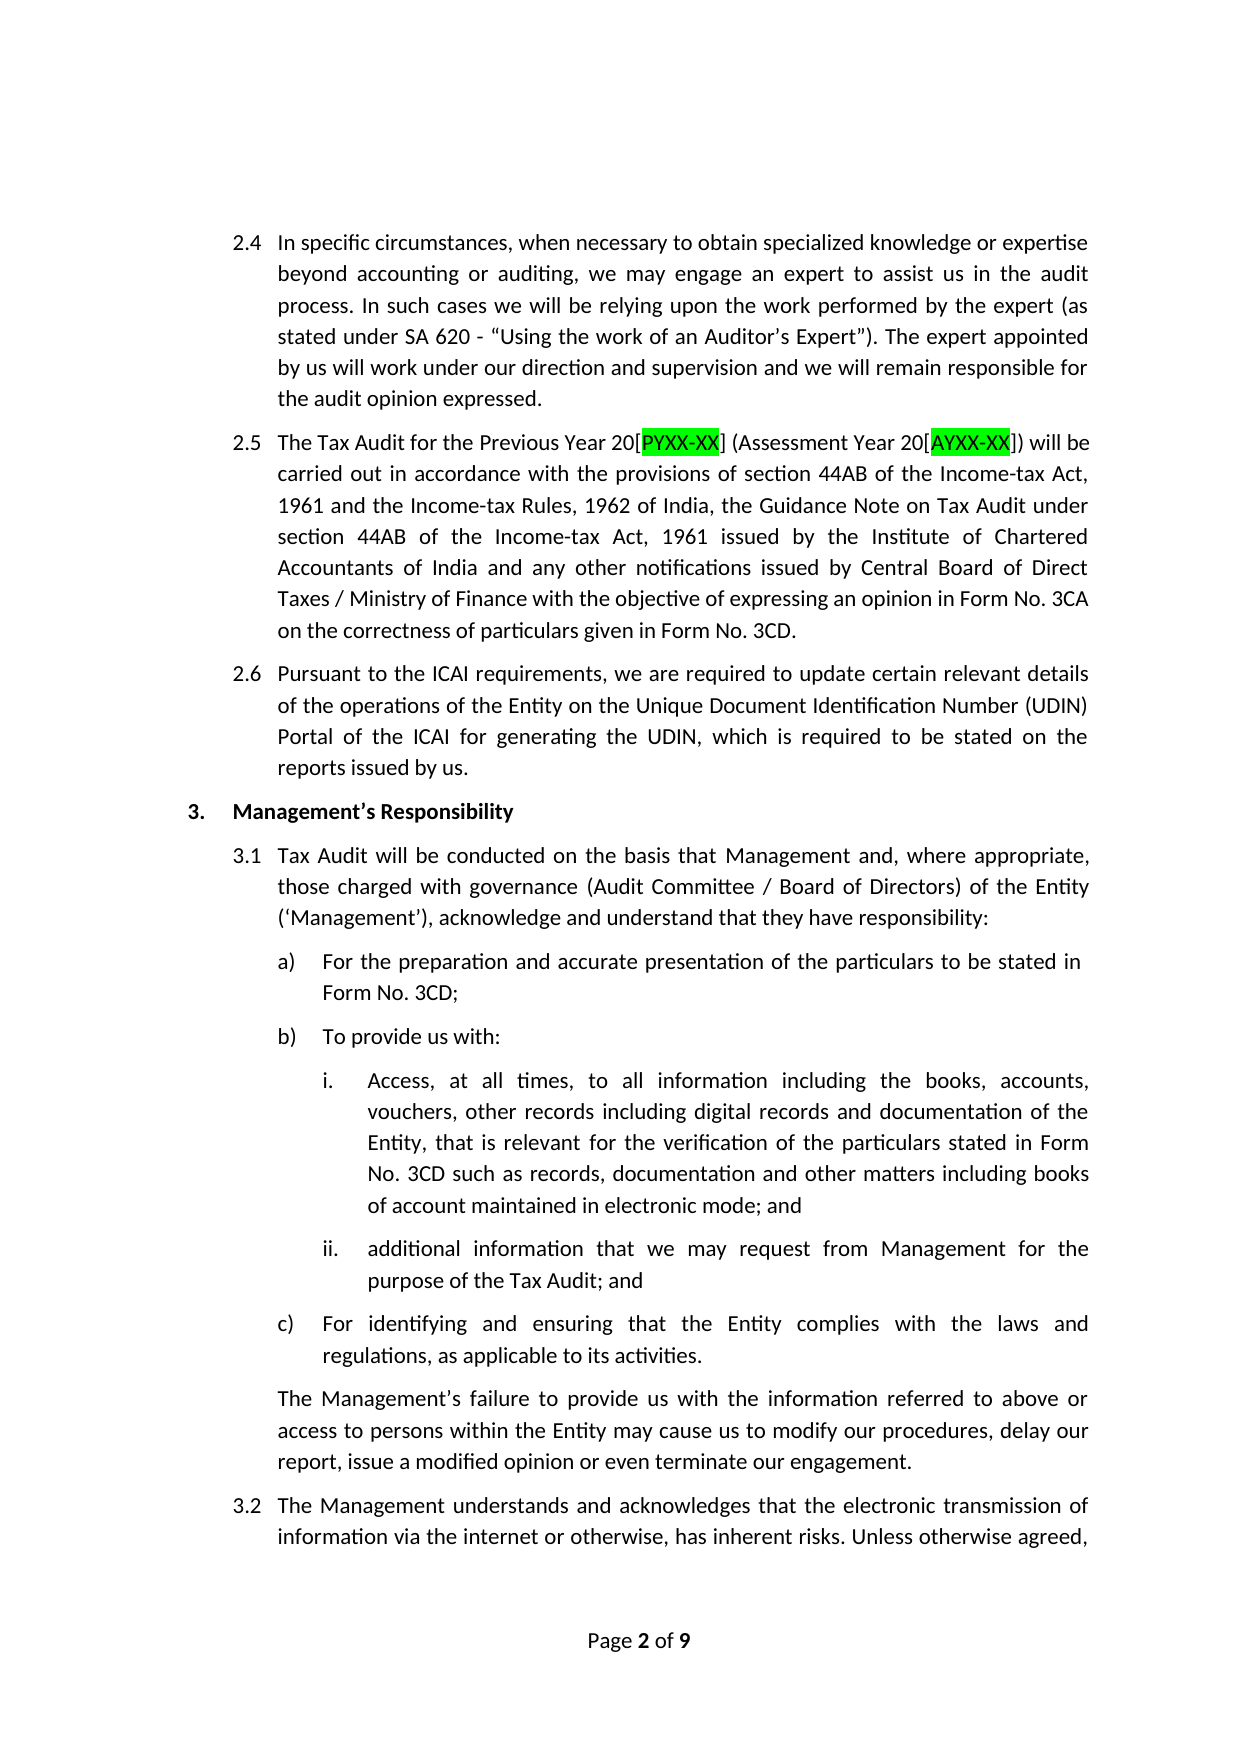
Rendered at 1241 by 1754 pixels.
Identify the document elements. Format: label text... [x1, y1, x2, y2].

list For identifying and ensuring that the Entity complies with the laws and regulations, as applicable to its activities. [277, 1306, 1090, 1369]
list To provide us with: [277, 1019, 1090, 1050]
list In specific circumstances, when necessary to obtain specialized knowledge or expertise beyond accounting or auditing, we may engage an expert to assist us in the audit process. In such cases we will be relying upon the work performed by the expert (as stated under SA 620 - “Using the work of an Auditor’s Expert”). The expert appointed by us will work under our direction and supervision and we will remain responsible for the audit opinion expressed. [232, 225, 1090, 412]
list Access, at all times, to all information including the books, accounts, vouchers, other records including digital records and documentation of the Entity, that is relevant for the verification of the particulars stated in Form No. 3CD such as records, documentation and other matters including books of account maintained in electronic mode; and [322, 1062, 1090, 1219]
list For the preparation and accurate presentation of the particulars to be stated in Form No. 3CD; [277, 944, 1090, 1006]
list additional information that we may request from Management for the purpose of the Tax Audit; and [322, 1231, 1090, 1294]
list The Tax Audit for the Previous Year 20[PYXX-XX] (Assessment Year 20[AYXX-XX]) will be carried out in accordance with the provisions of section 44AB of the Income-tax Act, 1961 and the Income-tax Rules, 1962 of India, the Guidance Note on Tax Audit under section 44AB of the Income-tax Act, 1961 issued by the Institute of Chartered Accountants of India and any other notifications issued by Central Board of Direct Taxes / Ministry of Finance with the objective of expressing an opinion in Form No. 3CA on the correctness of particulars given in Form No. 3CD. [232, 425, 1090, 644]
list Management’s Responsibility [187, 794, 1090, 825]
text The Management’s failure to provide us with the information referred to above or access to persons within the Entity may cause us to modify our procedures, delay our report, issue a modified opinion or even terminate our engagement. [277, 1381, 1090, 1475]
list Tax Audit will be conducted on the basis that Management and, where appropriate, those charged with governance (Audit Committee / Board of Directors) of the Entity (‘Management’), acknowledge and understand that they have responsibility: [232, 837, 1090, 931]
list Pursuant to the ICAI requirements, we are required to update certain relevant details of the operations of the Entity on the Unique Document Identification Number (UDIN) Portal of the ICAI for generating the UDIN, which is required to be stated on the reports issued by us. [232, 656, 1090, 781]
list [232, 1487, 1090, 1550]
